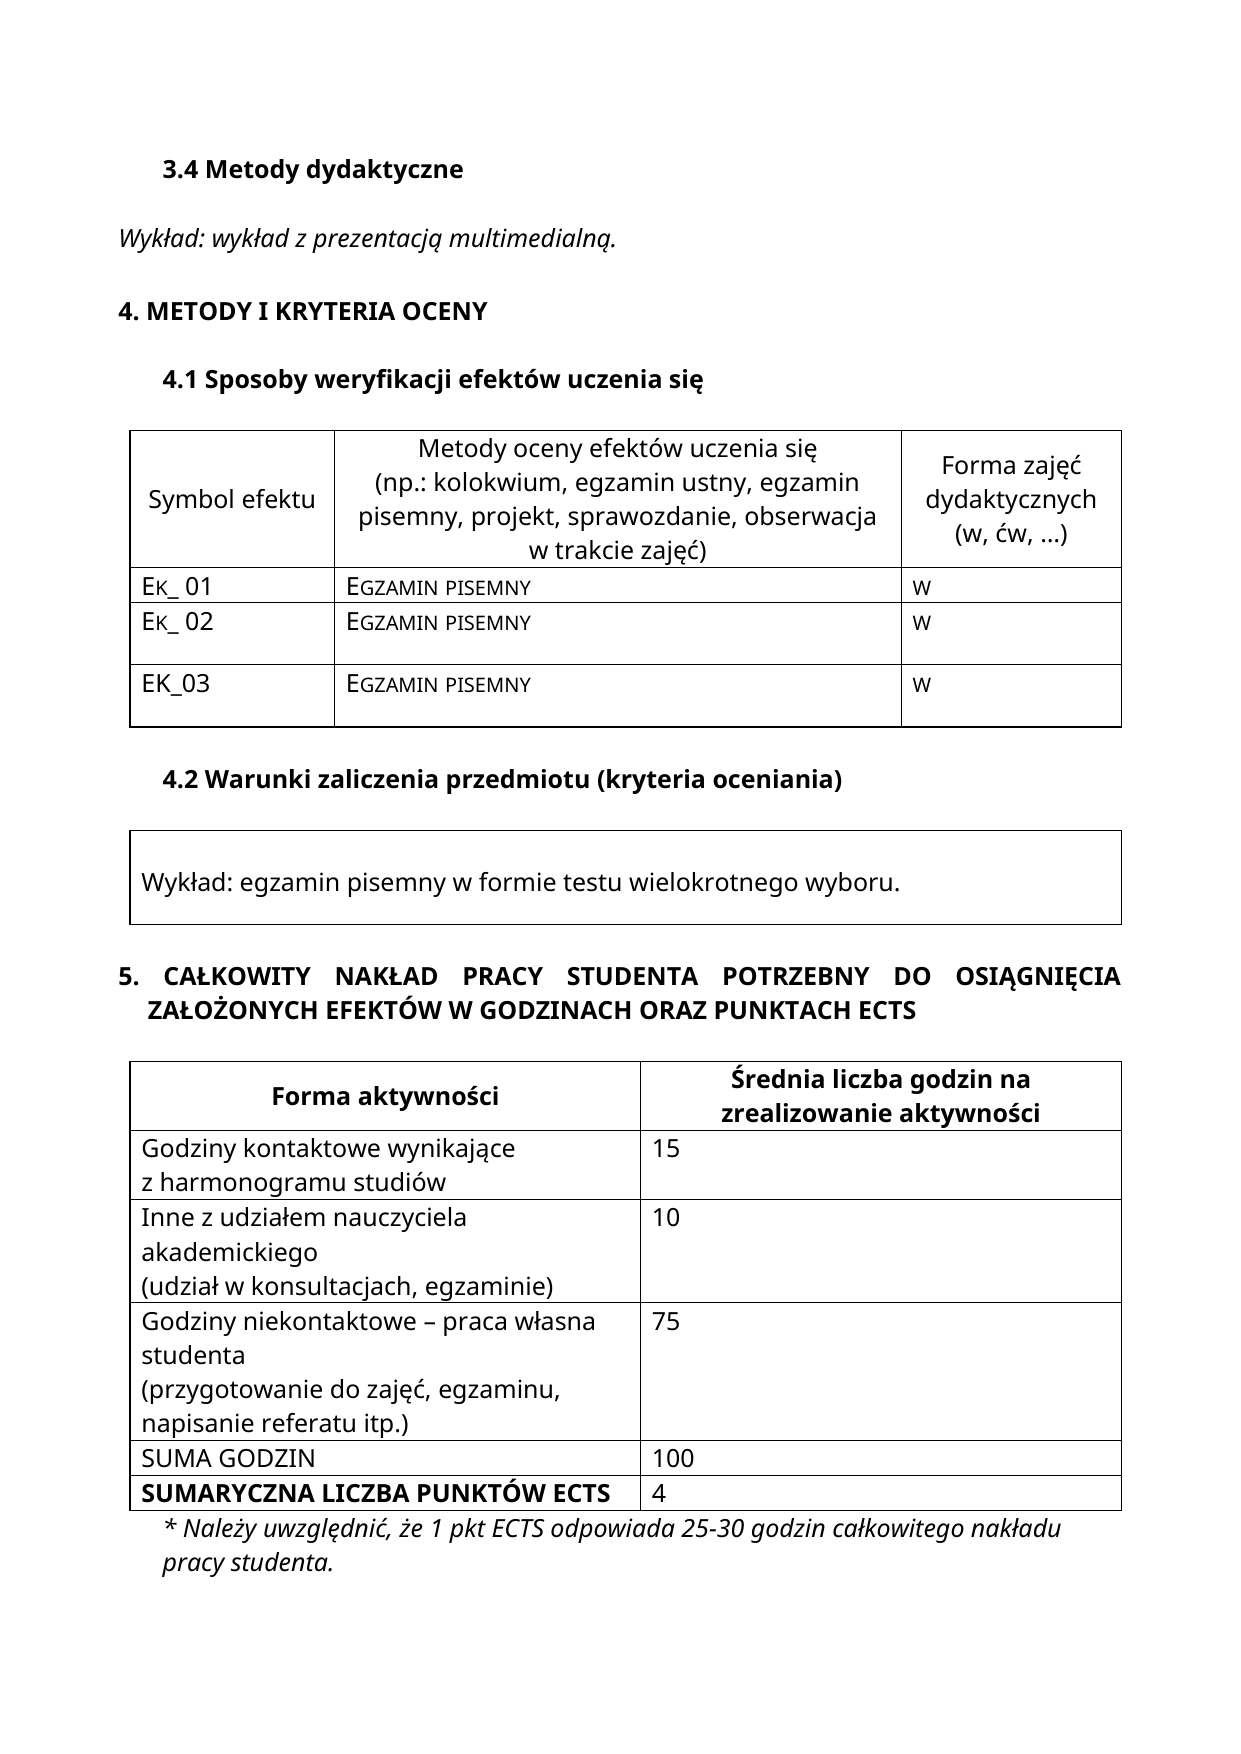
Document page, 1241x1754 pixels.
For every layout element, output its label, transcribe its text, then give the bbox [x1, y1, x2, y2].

text 4.2 Warunki zaliczenia przedmiotu (kryteria oceniania) [162, 761, 1122, 796]
table_cell SUMA GODZIN [131, 1441, 640, 1475]
table_cell 75 [641, 1303, 1121, 1439]
table_cell w [902, 568, 1121, 602]
table_cell 4 [641, 1476, 1121, 1510]
table_header Forma aktywności [131, 1062, 640, 1130]
table_header Symbol efektu [131, 431, 334, 567]
table_cell 100 [641, 1441, 1121, 1475]
table_cell Egzamin pisemny [335, 568, 901, 602]
table_cell Ek_ 01 [131, 568, 334, 602]
table_cell Godziny niekontaktowe – praca własna studenta (przygotowanie do zajęć, egzaminu, napisanie referatu itp.) [131, 1303, 640, 1439]
table_cell Ek_ 02 [131, 603, 334, 664]
table_header Średnia liczba godzin na zrealizowanie aktywności [641, 1062, 1121, 1130]
table_cell w [902, 603, 1121, 664]
table_cell Egzamin pisemny [335, 603, 901, 664]
table_header Metody oceny efektów uczenia się (np.: kolokwium, egzamin ustny, egzamin pisemny, projekt, sprawozdanie, obserwacja w trakcie zajęć) [335, 431, 901, 567]
text 3.4 Metody dydaktyczne [162, 152, 1122, 186]
table_cell Inne z udziałem nauczyciela akademickiego (udział w konsultacjach, egzaminie) [131, 1200, 640, 1302]
text 5. CAŁKOWITY NAKŁAD PRACY STUDENTA POTRZEBNY DO OSIĄGNIĘCIA ZAŁOŻONYCH EFEKTÓW W GODZINACH ORAZ PUNKTACH ECTS [118, 958, 1122, 1027]
table_cell 10 [641, 1200, 1121, 1302]
table_header Wykład: egzamin pisemny w formie testu wielokrotnego wyboru. [131, 831, 1121, 923]
text Wykład: wykład z prezentacją multimedialną. [118, 220, 1122, 254]
table_cell Egzamin pisemny [335, 665, 901, 726]
table_cell 15 [641, 1131, 1121, 1199]
text 4.1 Sposoby weryfikacji efektów uczenia się [162, 362, 1122, 396]
table_cell EK_03 [131, 665, 334, 726]
table_cell SUMARYCZNA LICZBA PUNKTÓW ECTS [131, 1476, 640, 1510]
table_cell w [902, 665, 1121, 726]
table_cell Godziny kontaktowe wynikające z harmonogramu studiów [131, 1131, 640, 1199]
text * Należy uwzględnić, że 1 pkt ECTS odpowiada 25-30 godzin całkowitego nakładu pracy studenta. [162, 1511, 1122, 1579]
table_header Forma zajęć dydaktycznych (w, ćw, …) [902, 431, 1121, 567]
text 4. METODY I KRYTERIA OCENY [118, 293, 1122, 328]
